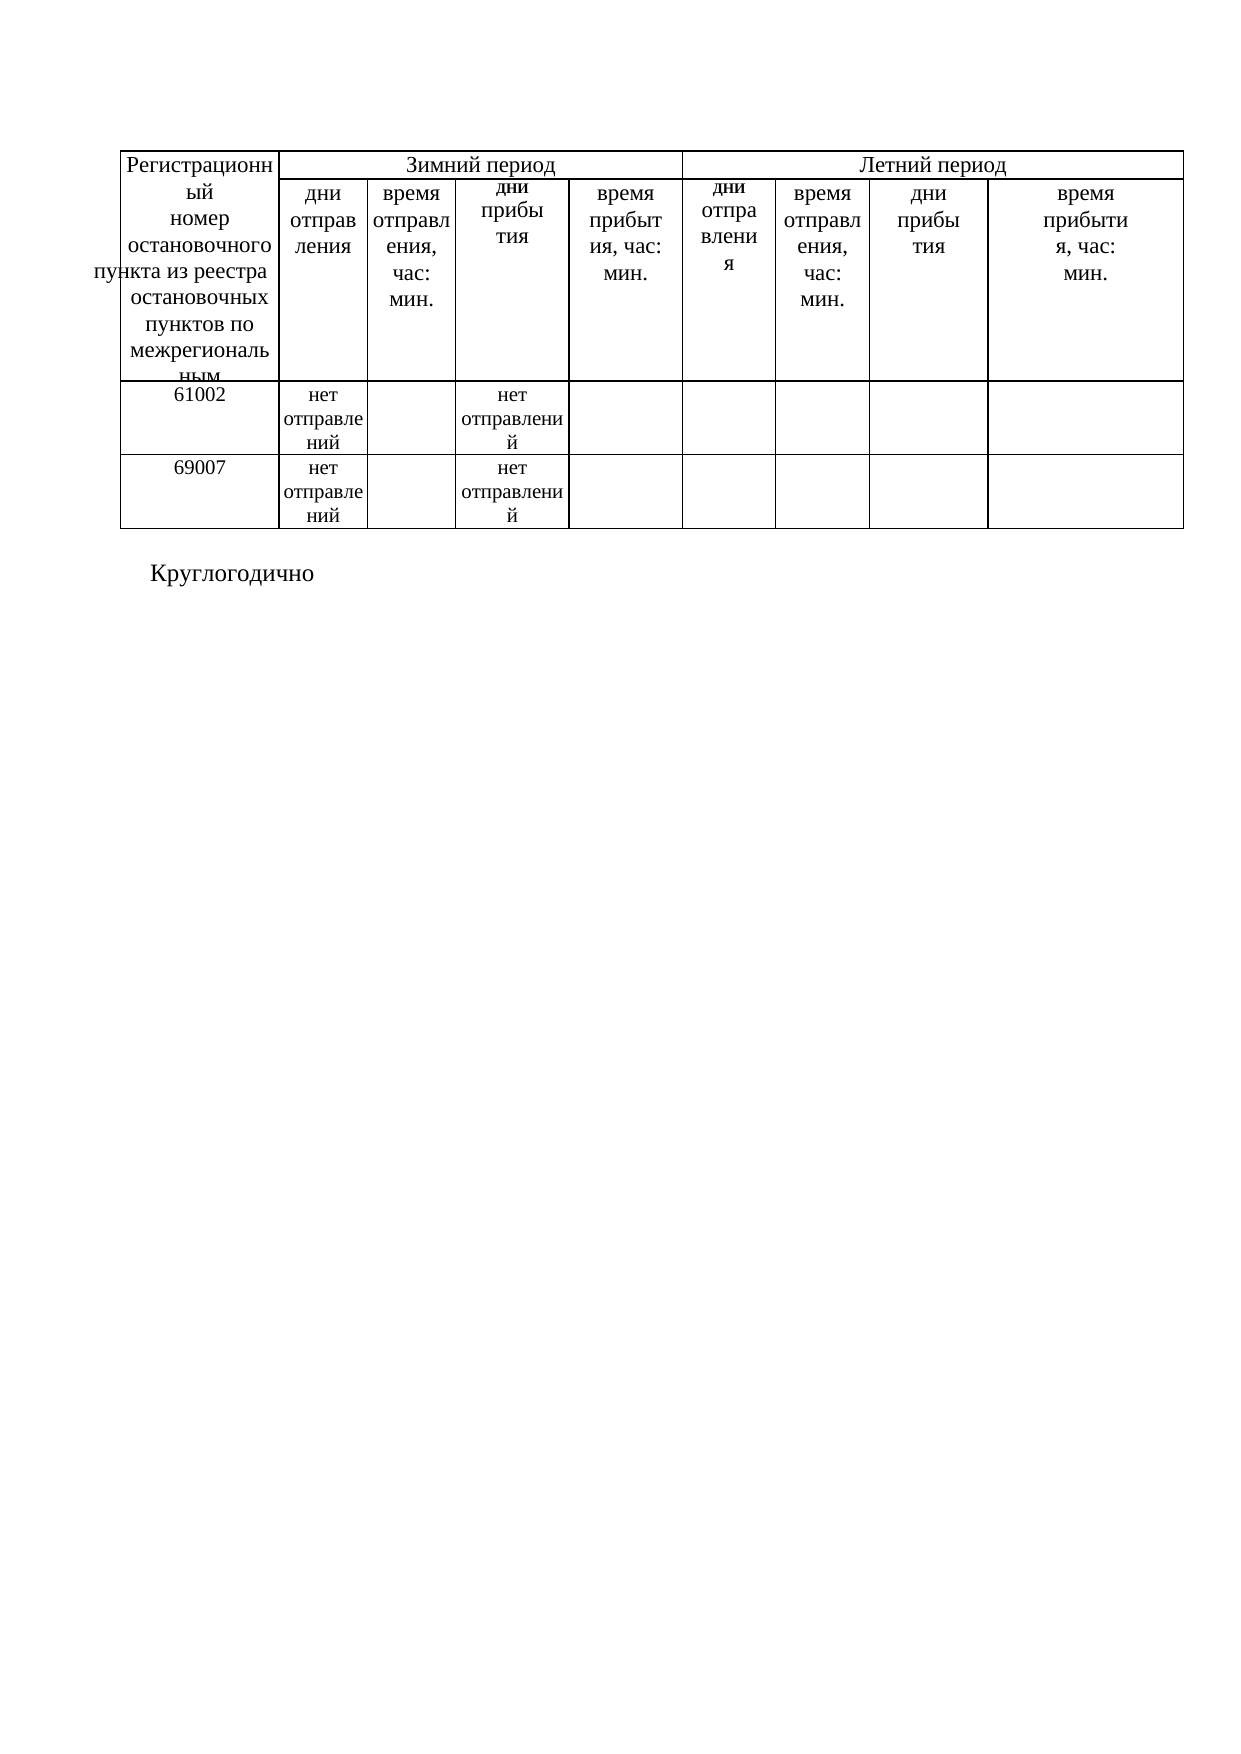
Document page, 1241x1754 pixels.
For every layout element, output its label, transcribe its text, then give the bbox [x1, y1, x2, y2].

table_cell нет отправлений [456, 455, 568, 527]
table_cell ДНИ прибы тия [456, 180, 568, 380]
table_cell [870, 455, 987, 527]
table_cell [368, 455, 455, 527]
table_cell нет отправлений [456, 382, 568, 454]
text Круглогодично [150, 558, 1090, 587]
table_cell [776, 455, 869, 527]
table_header Зимний период [280, 152, 682, 178]
table_cell 61002 [121, 382, 278, 454]
table_cell нет отправлений [280, 382, 367, 454]
table_cell время отправл ения, час: мин. [368, 180, 455, 380]
table_cell время прибыти я, час: мин. [989, 180, 1183, 380]
table_cell дни прибы тия [870, 180, 987, 380]
table_cell [570, 382, 682, 454]
table_cell [776, 382, 869, 454]
table_cell дни отправ ления [280, 180, 367, 380]
table_cell нет отправлений [280, 455, 367, 527]
table_cell [683, 382, 775, 454]
table_cell [989, 455, 1183, 527]
table_cell время отправл ения, час: мин. [776, 180, 869, 380]
table_cell [870, 382, 987, 454]
table_cell время прибыт ия, час: мин. [570, 180, 682, 380]
table_header Летний период [683, 152, 1183, 178]
table_cell [570, 455, 682, 527]
table_cell [683, 455, 775, 527]
table_cell ДНИ отпра влени я [683, 180, 775, 380]
table_cell [989, 382, 1183, 454]
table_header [121, 152, 278, 380]
table_cell 69007 [121, 455, 278, 527]
table_cell [368, 382, 455, 454]
